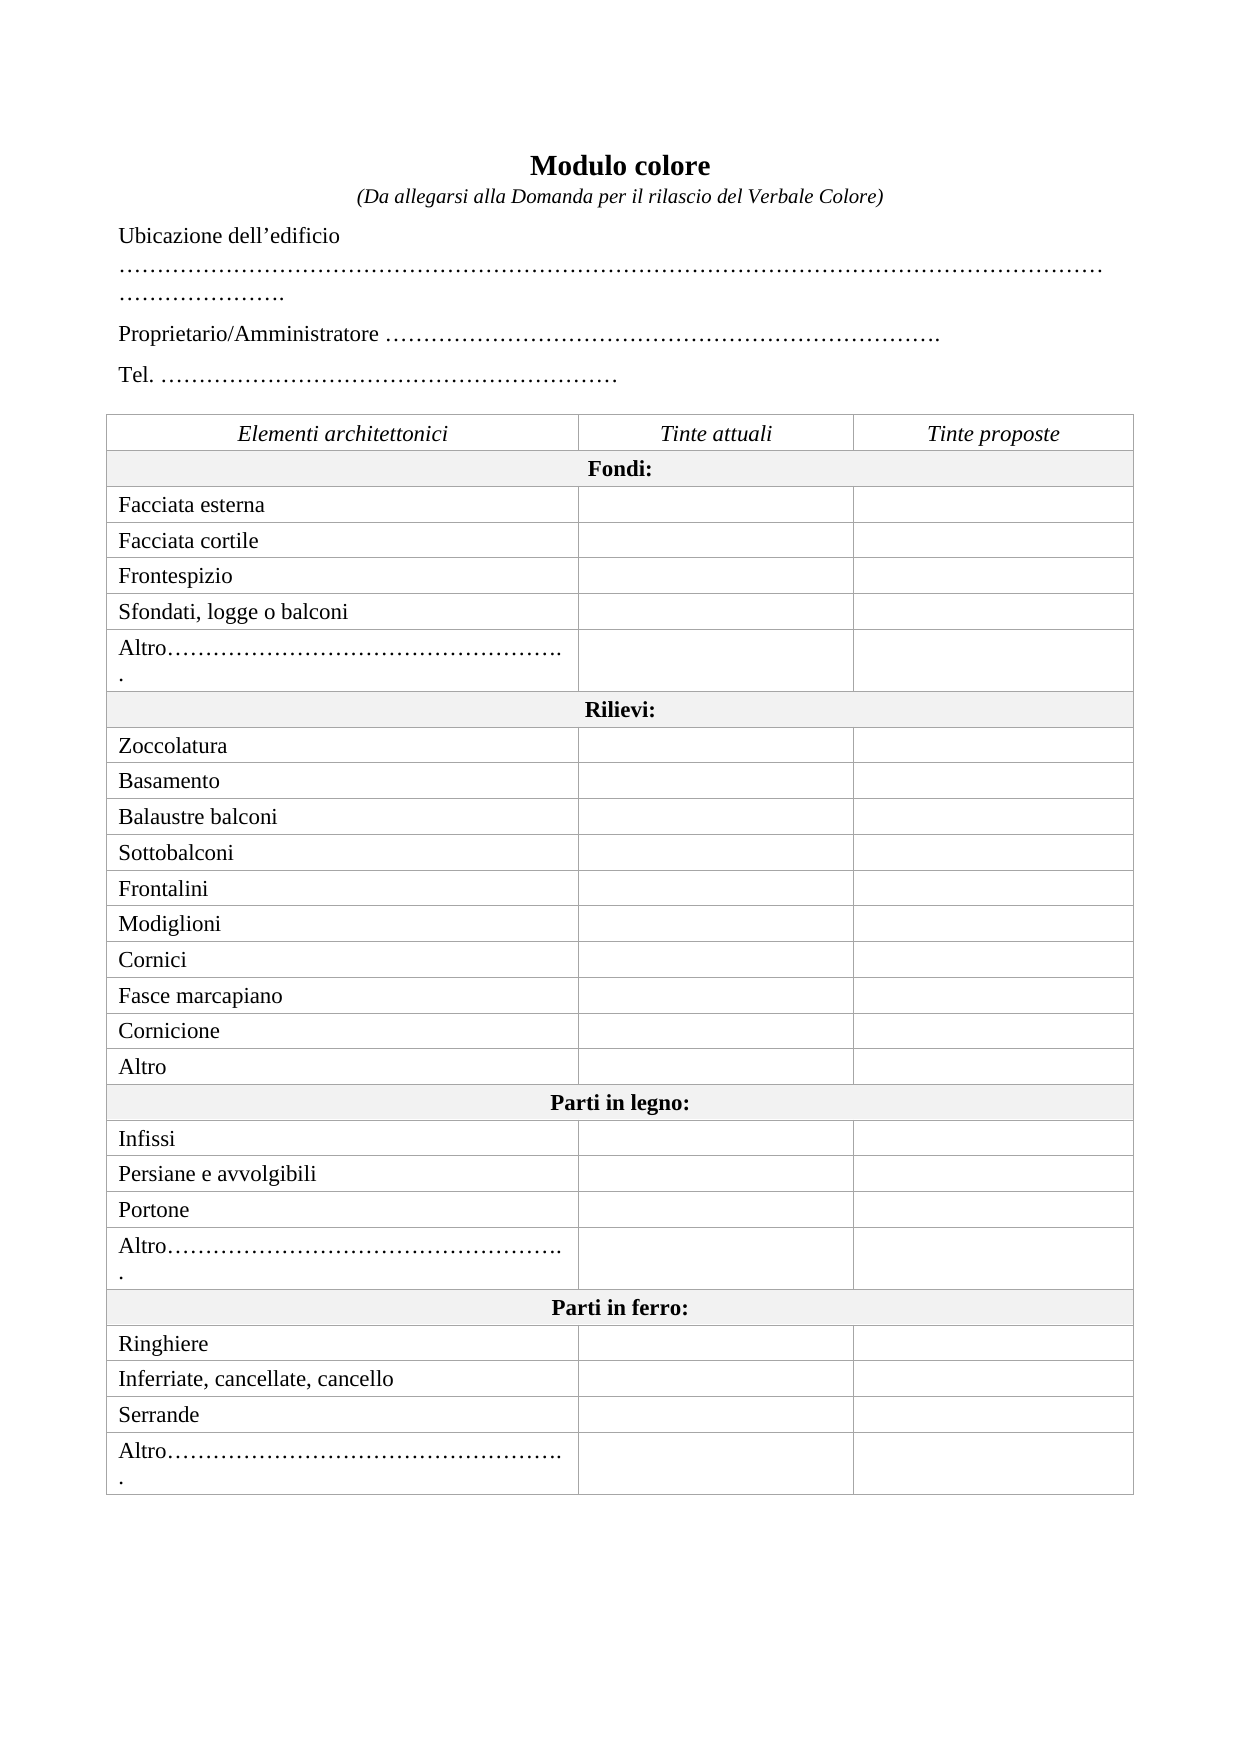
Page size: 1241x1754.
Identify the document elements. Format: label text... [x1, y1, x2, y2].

table_cell [854, 523, 1133, 557]
table_cell Facciata cortile [107, 523, 578, 557]
table_cell [579, 728, 853, 762]
text Tel. …………………………………………………… [118, 361, 1122, 387]
table_cell [854, 1326, 1133, 1360]
table_cell Infissi [107, 1121, 578, 1155]
table_cell [579, 835, 853, 869]
table_cell Serrande [107, 1397, 578, 1432]
table_header Elementi architettonici [107, 415, 578, 450]
table_cell [854, 558, 1133, 593]
table_cell [854, 728, 1133, 762]
table_cell [854, 1156, 1133, 1191]
table_header Tinte proposte [854, 415, 1133, 450]
table_cell Cornicione [107, 1014, 578, 1048]
table_cell [579, 558, 853, 593]
table_cell Fondi: [107, 451, 1133, 486]
table_cell [579, 1361, 853, 1396]
text (Da allegarsi alla Domanda per il rilascio del Verbale Colore) [118, 184, 1122, 208]
table_cell [854, 594, 1133, 629]
table_cell [579, 1397, 853, 1432]
table_cell Frontespizio [107, 558, 578, 593]
table_cell Basamento [107, 763, 578, 798]
table_cell [579, 942, 853, 977]
table_cell [854, 799, 1133, 834]
table_cell [854, 763, 1133, 798]
table_cell [579, 1156, 853, 1191]
table_cell [579, 630, 853, 691]
table_cell [579, 978, 853, 1012]
table_cell [854, 1014, 1133, 1048]
table_cell [854, 1228, 1133, 1289]
table_cell [579, 1228, 853, 1289]
table_cell [854, 871, 1133, 905]
table_cell [579, 487, 853, 522]
table_cell Inferriate, cancellate, cancello [107, 1361, 578, 1396]
table_cell Altro…………………………………………….. [107, 1228, 578, 1289]
table_cell [854, 1433, 1133, 1494]
table_cell Sfondati, logge o balconi [107, 594, 578, 629]
table_cell Altro…………………………………………….. [107, 630, 578, 691]
table_cell Balaustre balconi [107, 799, 578, 834]
table_cell Frontalini [107, 871, 578, 905]
table_cell [854, 1397, 1133, 1432]
table_cell Rilievi: [107, 692, 1133, 727]
table_cell Portone [107, 1192, 578, 1227]
table_cell [579, 1326, 853, 1360]
table_cell [579, 523, 853, 557]
table_cell [579, 871, 853, 905]
table_cell [579, 1192, 853, 1227]
table_cell Parti in ferro: [107, 1290, 1133, 1324]
table_cell [854, 487, 1133, 522]
table_cell [579, 799, 853, 834]
table_cell [854, 1361, 1133, 1396]
table_cell Parti in legno: [107, 1085, 1133, 1119]
table_cell [579, 906, 853, 941]
table_cell [854, 942, 1133, 977]
table_cell [854, 978, 1133, 1012]
table_cell [854, 1192, 1133, 1227]
table_cell Fasce marcapiano [107, 978, 578, 1012]
table_cell [579, 594, 853, 629]
table_cell Zoccolatura [107, 728, 578, 762]
table_cell [854, 906, 1133, 941]
table_cell [854, 1049, 1133, 1084]
table_cell [854, 1121, 1133, 1155]
table_header Tinte attuali [579, 415, 853, 450]
table_cell Altro…………………………………………….. [107, 1433, 578, 1494]
text Proprietario/Amministratore ………………………………………………………………. [118, 320, 1122, 346]
table_cell Cornici [107, 942, 578, 977]
table_cell Modiglioni [107, 906, 578, 941]
table_cell [854, 835, 1133, 869]
table_cell [579, 763, 853, 798]
table_cell Sottobalconi [107, 835, 578, 869]
table_cell [579, 1433, 853, 1494]
text Ubicazione dell’edificio ……………………………………………………………………………………………………………………………………. [118, 222, 1122, 305]
table_cell [579, 1014, 853, 1048]
table_cell Facciata esterna [107, 487, 578, 522]
table_cell Persiane e avvolgibili [107, 1156, 578, 1191]
table_cell [579, 1121, 853, 1155]
table_cell [579, 1049, 853, 1084]
table_cell [854, 630, 1133, 691]
subtitle Modulo colore [118, 148, 1122, 181]
table_cell Altro [107, 1049, 578, 1084]
table_cell Ringhiere [107, 1326, 578, 1360]
